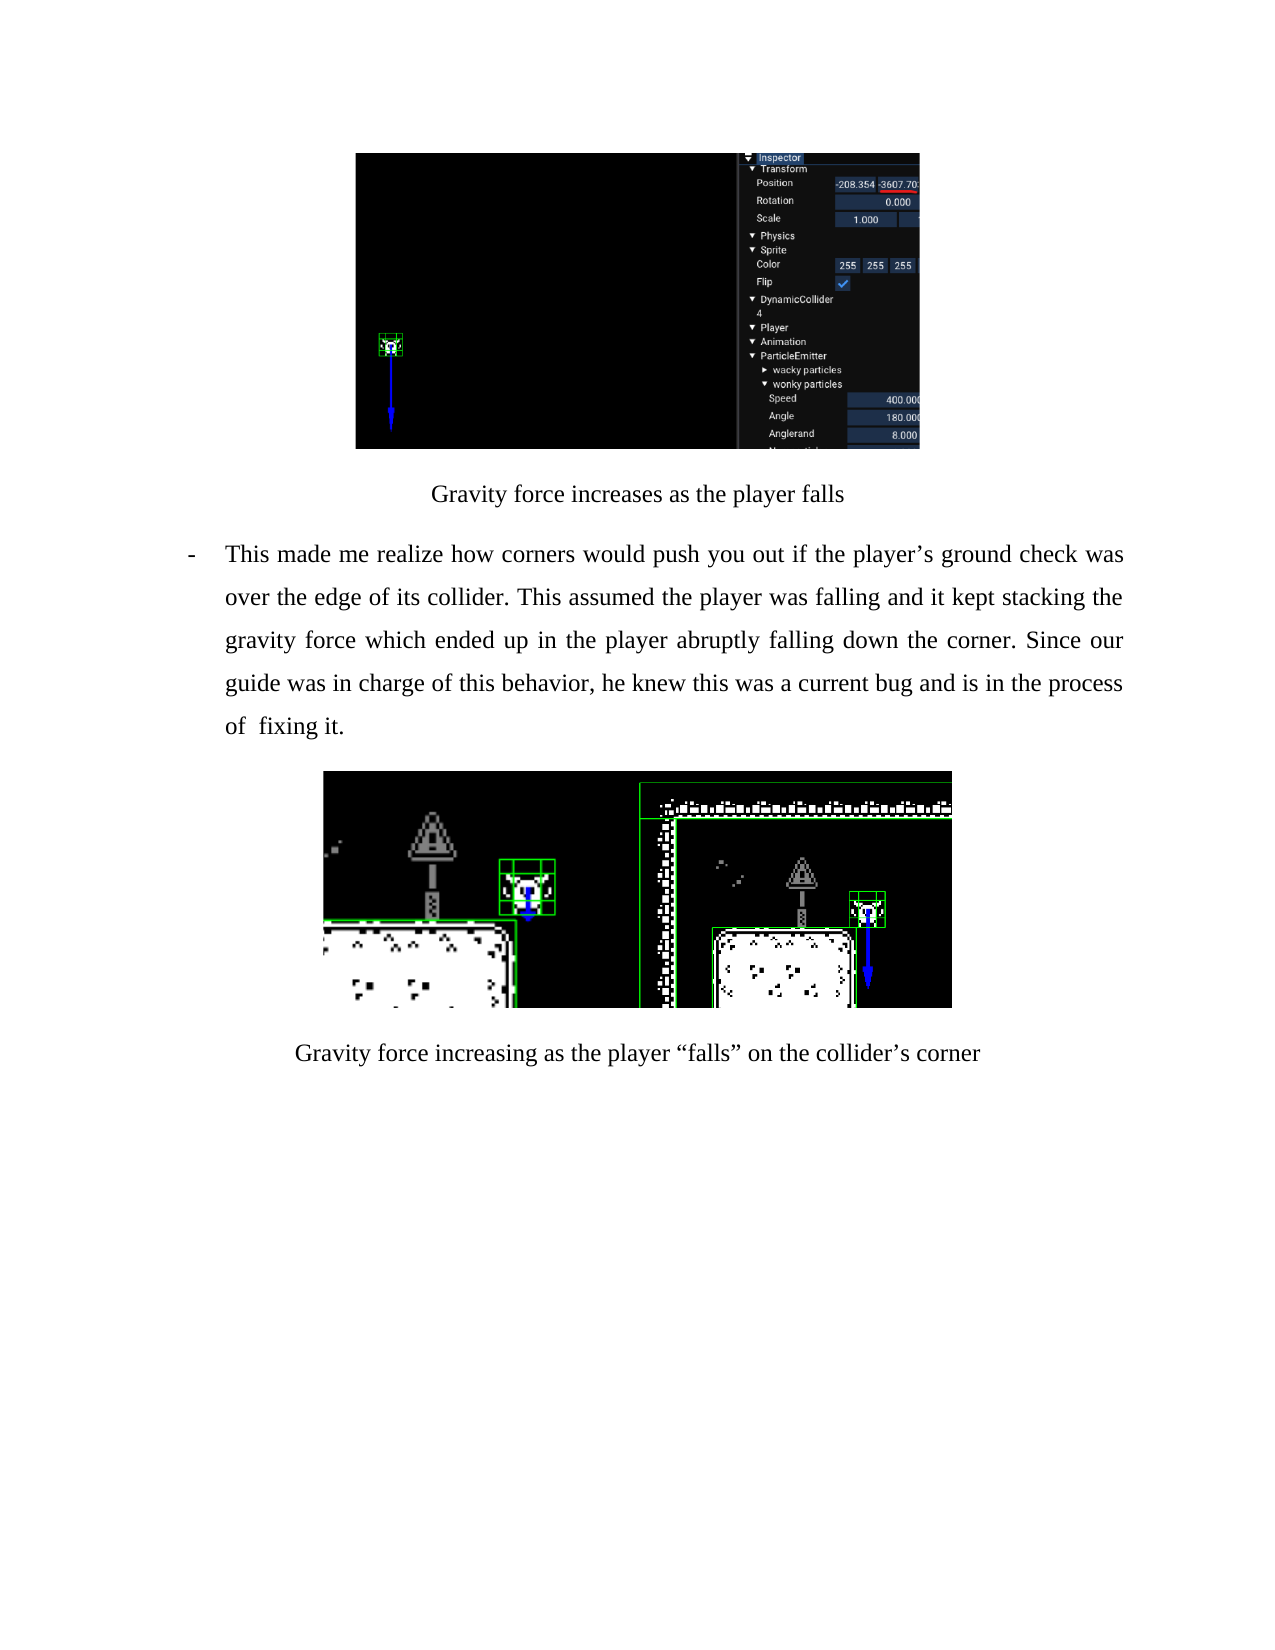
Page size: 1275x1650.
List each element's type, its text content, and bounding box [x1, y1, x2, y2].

list This made me realize how corners would push you out if the player’s ground check was over the edge of its collider. This assumed the player was falling and it kept stacking the gravity force which ended up in the player abruptly falling down the corner. Since our guide was in charge of this behavior, he knew this was a current bug and is in the process of fixing it. [187, 539, 1125, 740]
text Gravity force increases as the player falls [150, 479, 1125, 508]
picture [355, 153, 920, 449]
text Gravity force increasing as the player “falls” on the collider’s corner [150, 1038, 1125, 1067]
picture [323, 771, 952, 1008]
